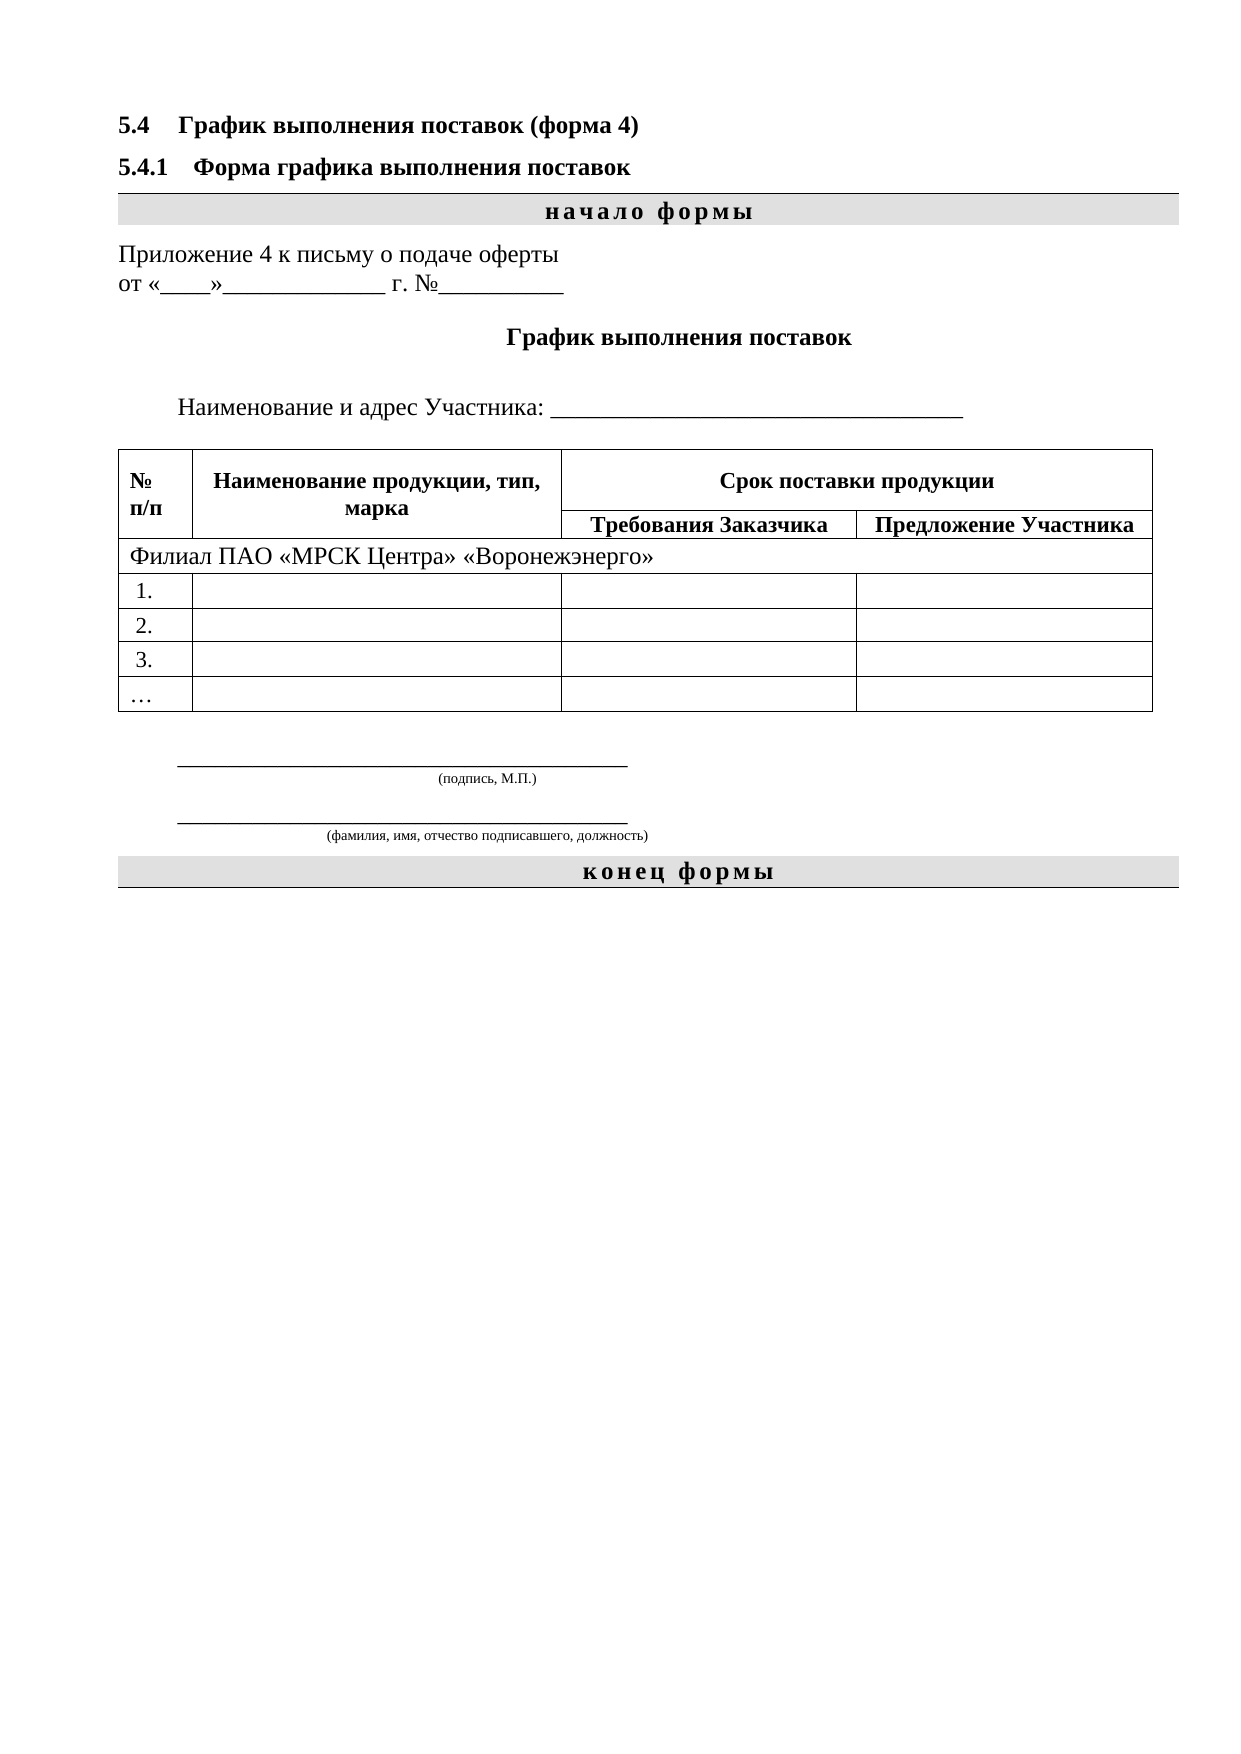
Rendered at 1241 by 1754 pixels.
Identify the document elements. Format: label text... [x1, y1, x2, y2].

table_cell [193, 642, 561, 676]
text Приложение 4 к письму о подаче оферты от «____»_____________ г. №__________ [118, 239, 1181, 297]
subtitle График выполнения поставок (форма 4) [118, 110, 1181, 139]
table_cell Требования Заказчика [562, 511, 856, 537]
table_cell [562, 677, 856, 711]
table_cell [119, 574, 192, 607]
table_header № п/п [119, 450, 192, 537]
text (подпись, М.П.) [118, 770, 797, 798]
table_cell [193, 677, 561, 711]
text начало формы [118, 194, 1179, 225]
table_cell [562, 642, 856, 676]
table_cell … [119, 677, 192, 711]
subtitle Форма графика выполнения поставок [118, 152, 1181, 180]
table_cell Филиал ПАО «МРСК Центра» «Воронежэнерго» [119, 539, 1152, 572]
table_cell [857, 609, 1152, 641]
table_header Наименование продукции, тип, марка [193, 450, 561, 537]
text График выполнения поставок [118, 322, 1181, 350]
table_cell [193, 574, 561, 607]
table_cell [119, 642, 192, 676]
table_header Срок поставки продукции [562, 450, 1152, 510]
table_cell [857, 677, 1152, 711]
text ____________________________________ [118, 741, 1181, 770]
table_cell [857, 574, 1152, 607]
table_cell [119, 609, 192, 641]
table_cell Предложение Участника [857, 511, 1152, 537]
table_cell [562, 574, 856, 607]
table_cell [857, 642, 1152, 676]
table_cell [562, 609, 856, 641]
text (фамилия, имя, отчество подписавшего, должность) [118, 827, 797, 856]
text Наименование и адрес Участника: _________________________________ [118, 392, 1181, 420]
text конец формы [118, 856, 1179, 887]
table_cell [193, 609, 561, 641]
text ____________________________________ [118, 798, 1181, 827]
